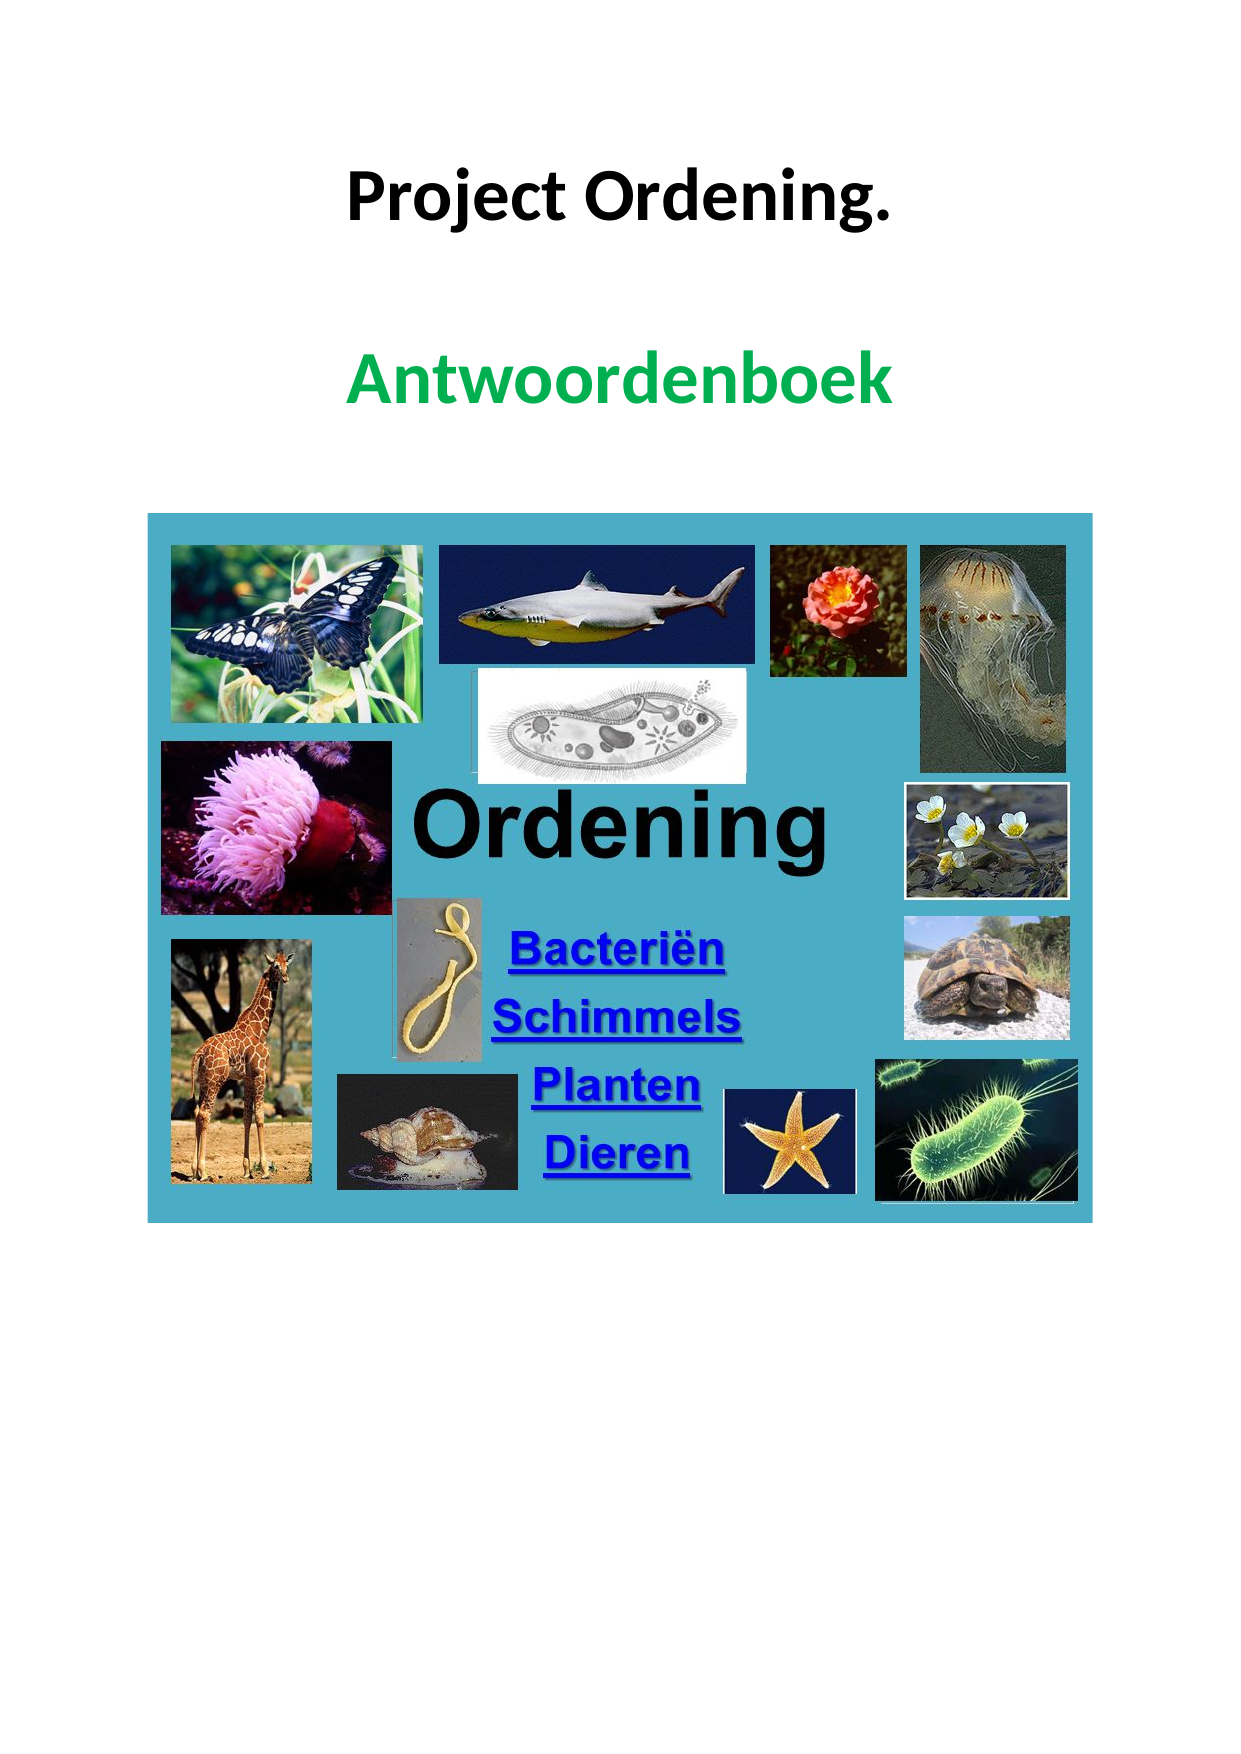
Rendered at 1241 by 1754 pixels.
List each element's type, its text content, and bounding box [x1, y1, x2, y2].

picture [147, 513, 1093, 1223]
text Project Ordening. [148, 148, 1093, 239]
text Antwoordenboek [148, 331, 1093, 422]
